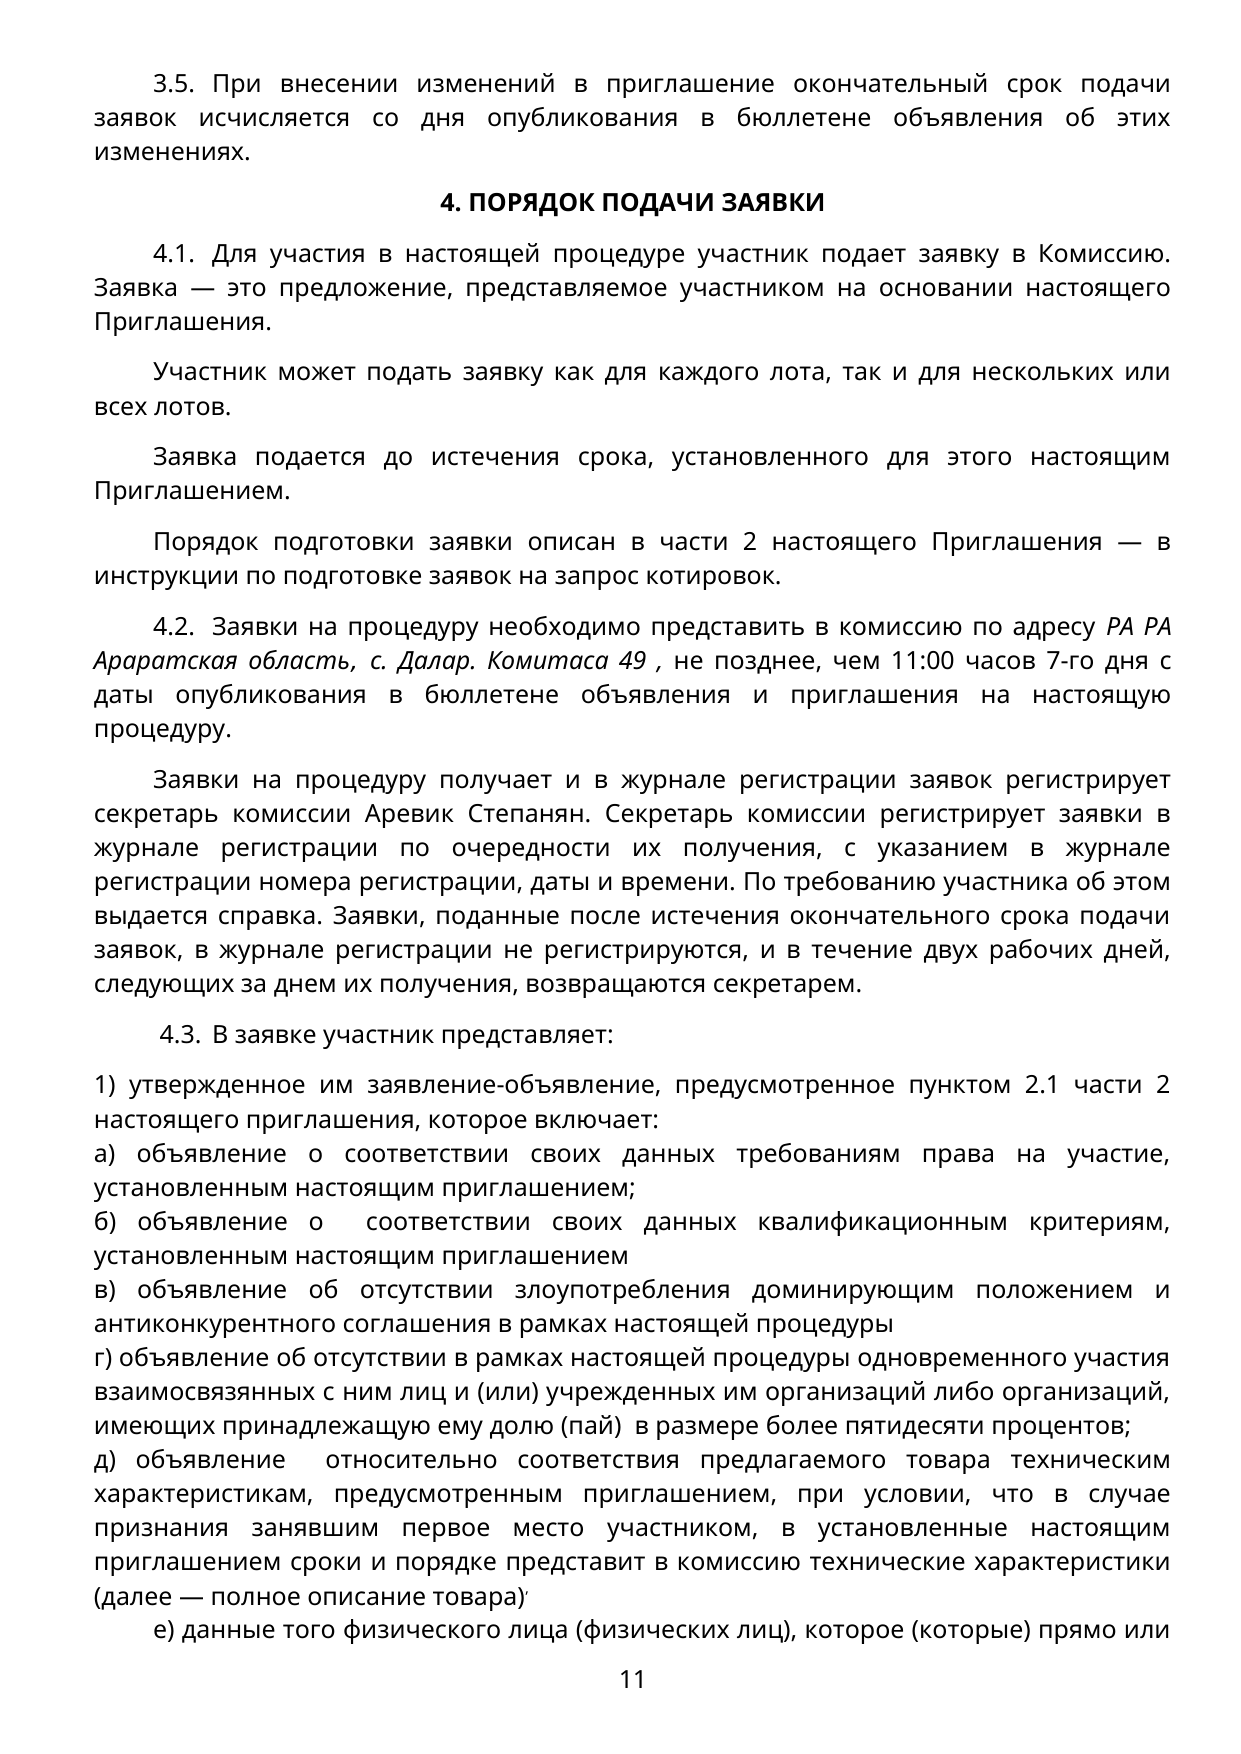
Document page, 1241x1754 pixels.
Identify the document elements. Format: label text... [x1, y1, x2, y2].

text Порядок подготовки заявки описан в части 2 настоящего Приглашения — в инструкции по подготовке заявок на запрос котировок. [94, 524, 1172, 592]
text 4. ПОРЯДОК ПОДАЧИ ЗАЯВКИ [94, 184, 1172, 218]
text Участник может подать заявку как для каждого лота, так и для нескольких или всех лотов. [94, 354, 1172, 422]
text в) объявление об отсутствии злоупотребления доминирующим положением и антиконкурентного соглашения в рамках настоящей процедуры [94, 1272, 1172, 1340]
text 4.3. В заявке участник представляет: [94, 1016, 1172, 1051]
text 1) утвержденное им заявление-объявление, предусмотренное пунктом 2.1 части 2 настоящего приглашения, которое включает: [94, 1067, 1172, 1135]
text Заявки на процедуру получает и в журнале регистрации заявок регистрирует секретарь комиссии Аревик Степанян. Секретарь комиссии регистрирует заявки в журнале регистрации по очередности их получения, с указанием в журнале регистрации номера регистрации, даты и времени. По требованию участника об этом выдается справка. Заявки, поданные после истечения окончательного срока подачи заявок, в журнале регистрации не регистрируются, и в течение двух рабочих дней, следующих за днем их получения, возвращаются секретарем. [94, 761, 1172, 1000]
text г) объявление об отсутствии в рамках настоящей процедуры одновременного участия взаимосвязянных с ним лиц и (или) учрежденных им организаций либо организаций, имеющих принадлежащую ему долю (пай) в размере более пятидесяти процентов; [94, 1340, 1172, 1442]
text б) объявление о соответствии своих данных квалификационным критериям, установленным настоящим приглашением [94, 1203, 1172, 1272]
text 4.2. Заявки на процедуру необходимо представить в комиссию по адресу РА РА Араратская область, с. Далар. Комитаса 49 , не позднее, чем 11:00 часов 7-го дня с даты опубликования в бюллетене объявления и приглашения на настоящую процедуру. [94, 608, 1172, 745]
text 4.1. Для участия в настоящей процедуре участник подает заявку в Комиссию. Заявка — это предложение, представляемое участником на основании настоящего Приглашения. [94, 235, 1172, 337]
text 3.5. При внесении изменений в приглашение окончательный срок подачи заявок исчисляется со дня опубликования в бюллетене объявления об этих изменениях. [94, 66, 1172, 168]
text а) объявление о соответствии своих данных требованиям права на участие, установленным настоящим приглашением; [94, 1135, 1172, 1203]
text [94, 1612, 1172, 1646]
text д) объявление относительно соответствия предлагаемого товара техническим характеристикам, предусмотренным приглашением, при условии, что в случае признания занявшим первое место участником, в установленные настоящим приглашением сроки и порядке представит в комиссию технические характеристики (далее — полное описание товара), [94, 1442, 1172, 1612]
text Заявка подается до истечения срока, установленного для этого настоящим Приглашением. [94, 439, 1172, 507]
